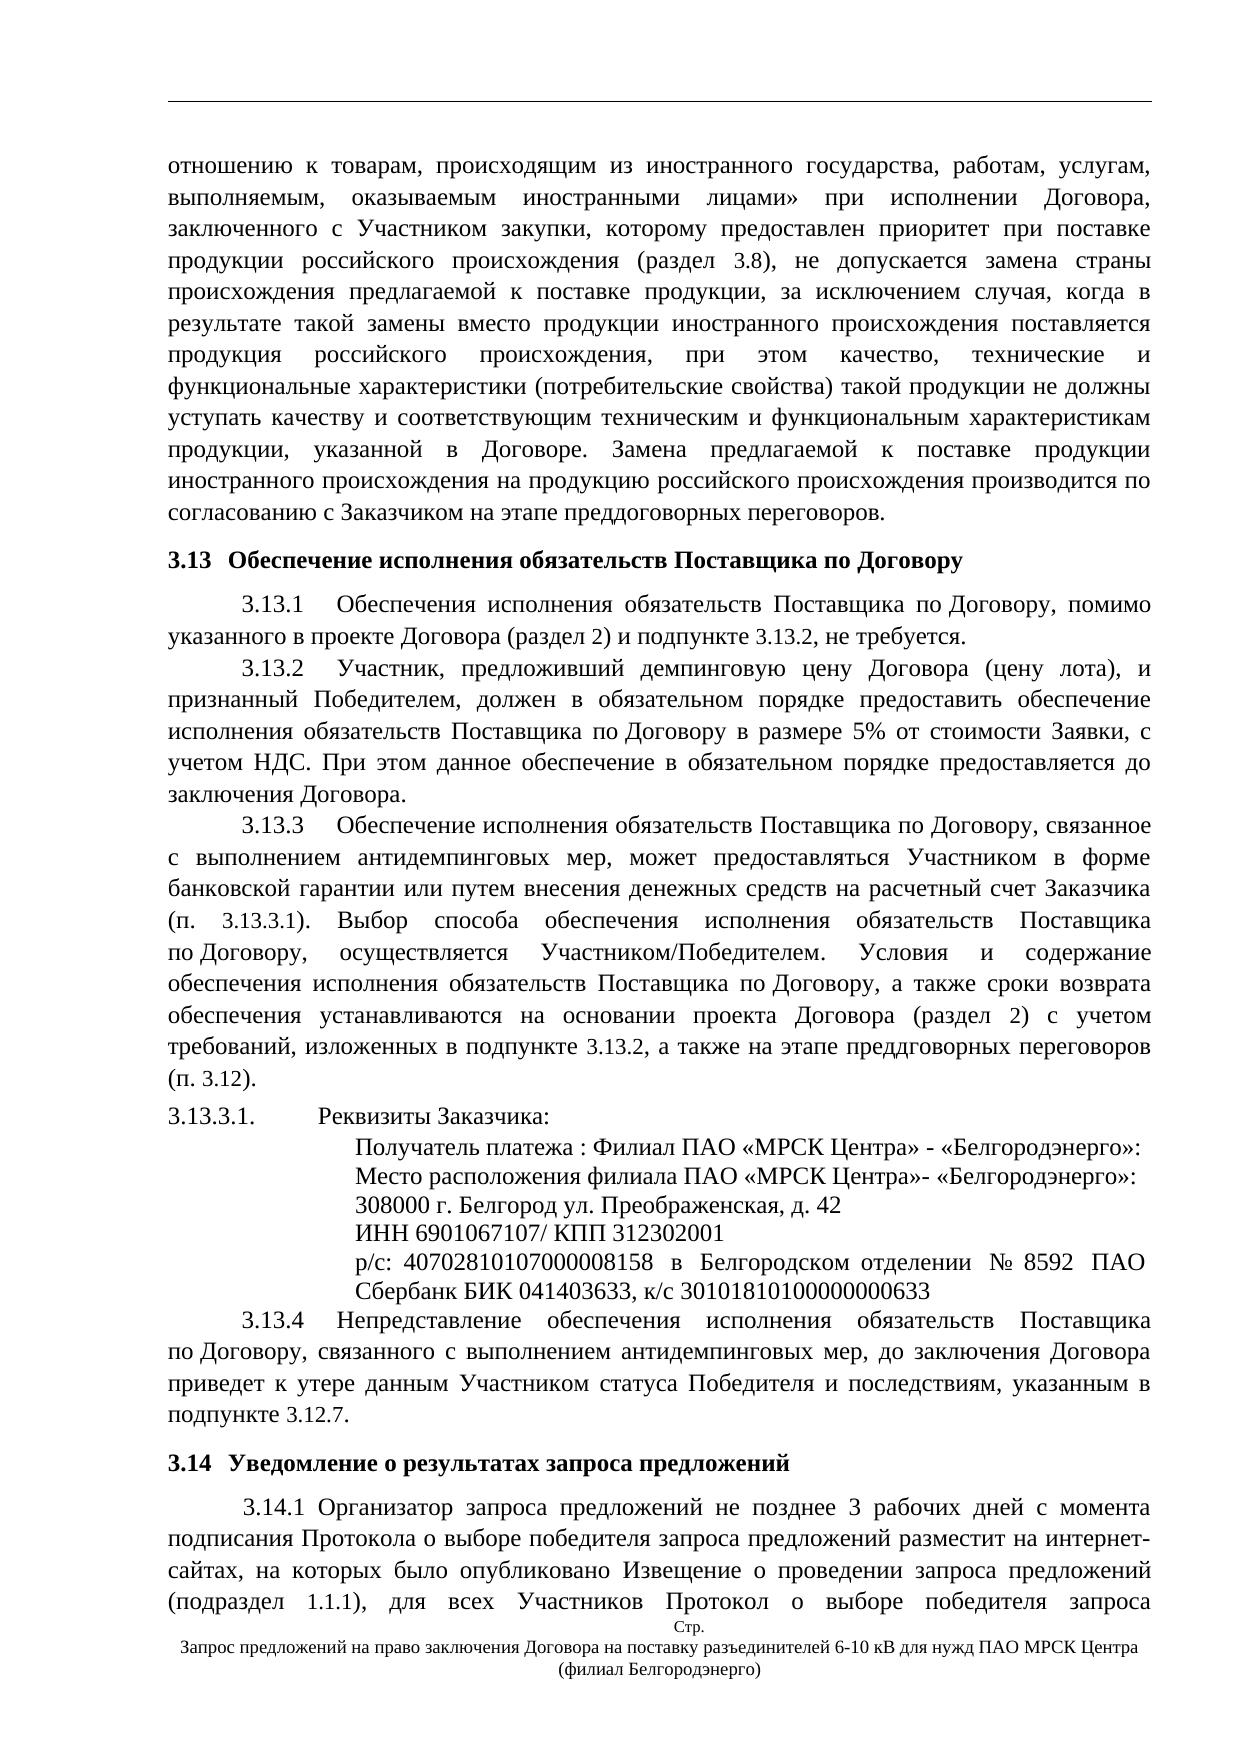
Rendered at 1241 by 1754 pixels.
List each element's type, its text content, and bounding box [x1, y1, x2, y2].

list Реквизиты Заказчика: [168, 1101, 1135, 1129]
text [168, 1492, 1152, 1615]
list 308000 г. Белгород ул. Преображенская, д. 42 [355, 1190, 1152, 1218]
list Непредставление обеспечения исполнения обязательств Поставщика по Договору, связанного с выполнением антидемпинговых мер, до заключения Договора приведет к утере данным Участником статуса Победителя и последствиям, указанным в подпункте 3.12.7. [168, 1305, 1152, 1428]
list Получатель платежа : Филиал ПАО «МРСК Центра» - «Белгородэнерго»: [355, 1132, 1152, 1161]
list р/с: 40702810107000008158 в Белгородском отделении № 8592 ПАО Сбербанк БИК 041403633, к/с 30101810100000000633 [355, 1247, 1152, 1305]
list Обеспечение исполнения обязательств Поставщика по Договору, связанное с выполнением антидемпинговых мер, может предоставляться Участником в форме банковской гарантии или путем внесения денежных средств на расчетный счет Заказчика (п. 3.13.3.1). Выбор способа обеспечения исполнения обязательств Поставщика по Договору, осуществляется Участником/Победителем. Условия и содержание обеспечения исполнения обязательств Поставщика по Договору, а также сроки возврата обеспечения устанавливаются на основании проекта Договора (раздел 2) с учетом требований, изложенных в подпункте 3.13.2, а также на этапе преддговорных переговоров (п. 3.12). [168, 810, 1152, 1092]
subtitle Обеспечение исполнения обязательств Поставщика по Договору [168, 545, 1152, 574]
list Место расположения филиала ПАО «МРСК Центра»- «Белгородэнерго»: [355, 1161, 1152, 1190]
list ИНН 6901067107/ КПП 312302001 [355, 1218, 1152, 1247]
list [168, 150, 1152, 526]
subtitle Уведомление о результатах запроса предложений [168, 1448, 1152, 1476]
list Участник, предложивший демпинговую цену Договора (цену лота), и признанный Победителем, должен в обязательном порядке предоставить обеспечение исполнения обязательств Поставщика по Договору в размере 5% от стоимости Заявки, с учетом НДС. При этом данное обеспечение в обязательном порядке предоставляется до заключения Договора. [168, 653, 1152, 808]
list Обеспечения исполнения обязательств Поставщика по Договору, помимо указанного в проекте Договора (раздел 2) и подпункте 3.13.2, не требуется. [168, 589, 1152, 650]
